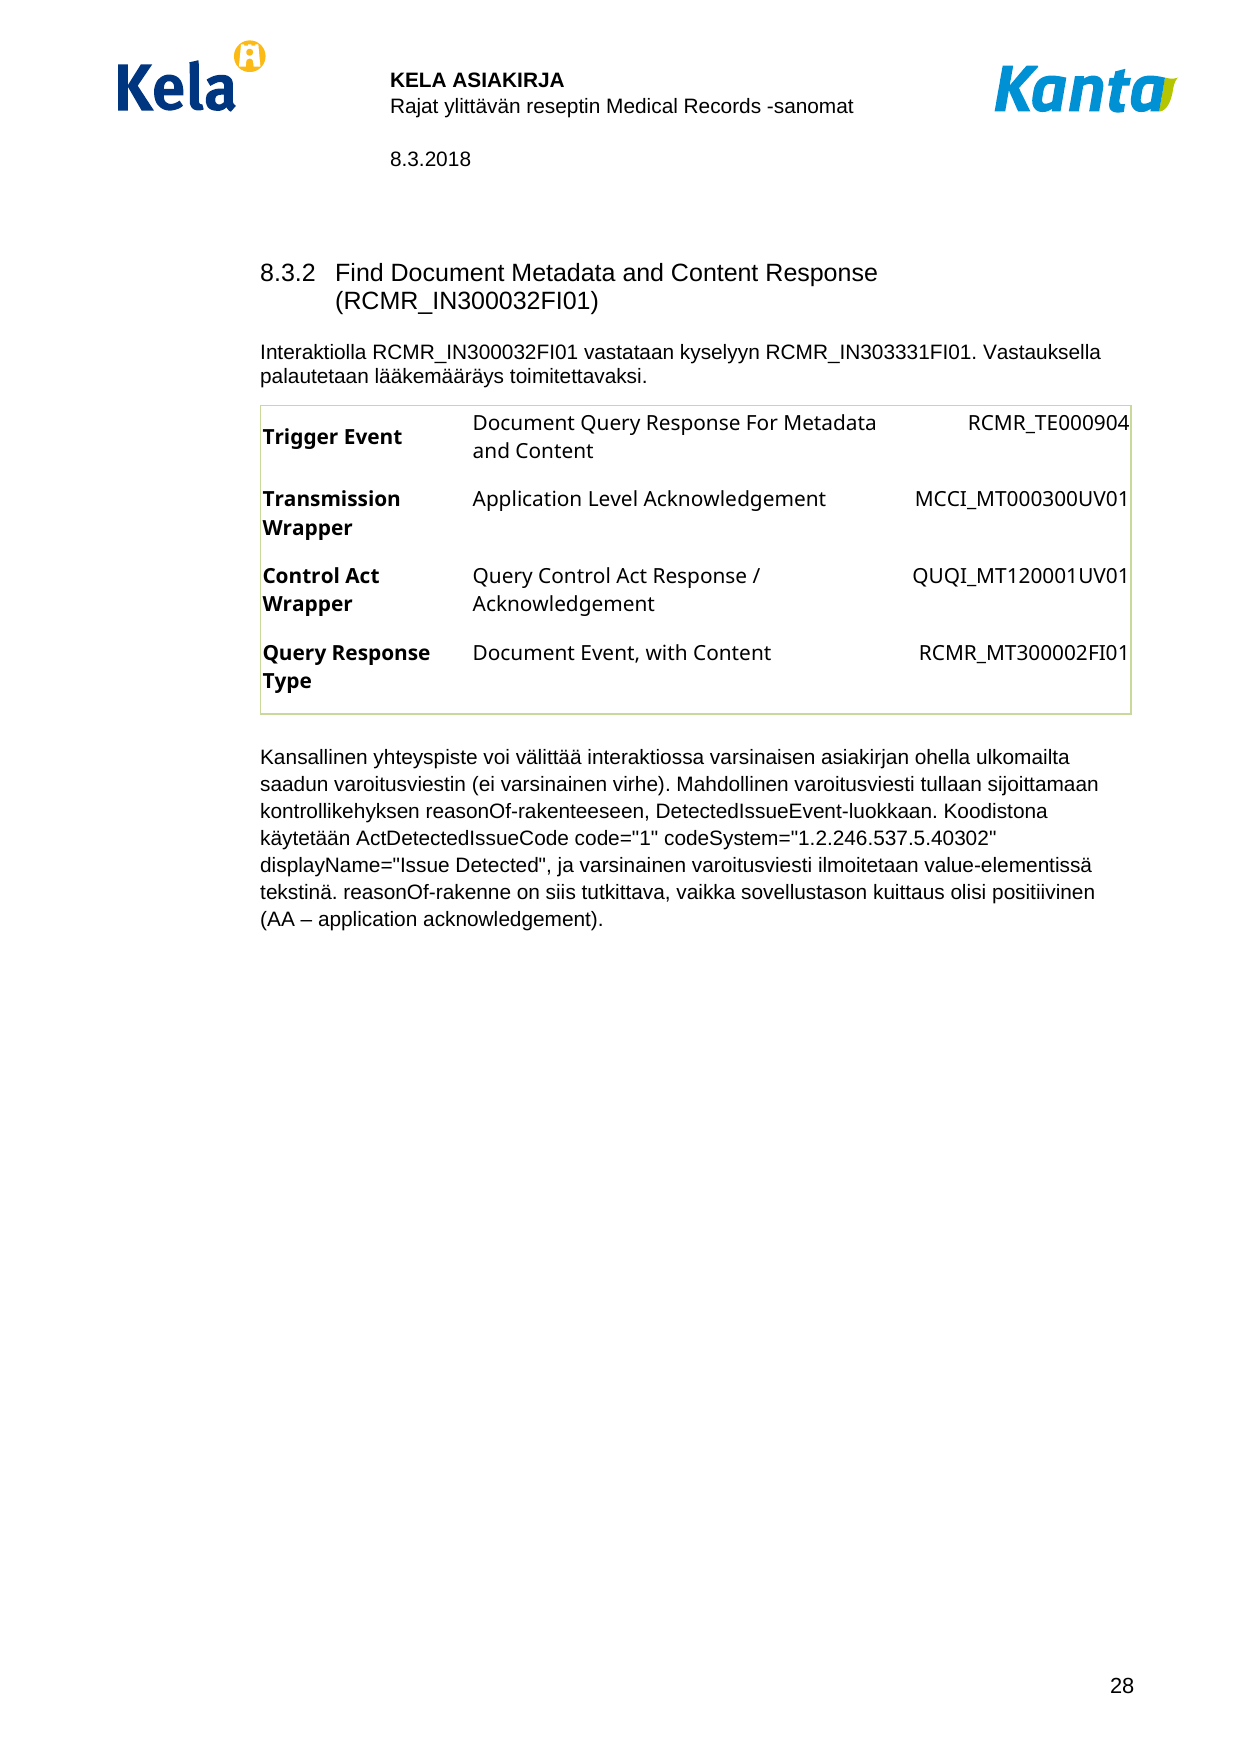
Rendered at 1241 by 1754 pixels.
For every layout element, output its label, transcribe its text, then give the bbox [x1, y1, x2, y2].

text Interaktiolla RCMR_IN300032FI01 vastataan kyselyyn RCMR_IN303331FI01. Vastauksella palautetaan lääkemääräys toimitettavaksi. [260, 340, 1128, 388]
table_cell QUQI_MT120001UV01 [886, 560, 1130, 636]
table_cell Document Event, with Content [471, 636, 886, 713]
text Kansallinen yhteyspiste voi välittää interaktiossa varsinaisen asiakirjan ohella ulkomailta saadun varoitusviestin (ei varsinainen virhe). Mahdollinen varoitusviesti tullaan sijoittamaan kontrollikehyksen reasonOf-rakenteeseen, DetectedIssueEvent-luokkaan. Koodistona käytetään ActDetectedIssueCode code="1" codeSystem="1.2.246.537.5.40302" displayName="Issue Detected", ja varsinainen varoitusviesti ilmoitetaan value-elementissä tekstinä. reasonOf-rakenne on siis tutkittava, vaikka sovellustason kuittaus olisi positiivinen (AA – application acknowledgement). [260, 741, 1128, 931]
table_cell Query Control Act Response / Acknowledgement [471, 560, 886, 636]
table_cell Query Response Type [261, 636, 471, 713]
table_cell RCMR_MT300002FI01 [886, 636, 1130, 713]
table_header Trigger Event [261, 406, 471, 483]
table_header RCMR_TE000904 [886, 406, 1130, 483]
subtitle Find Document Metadata and Content Response (RCMR_IN300032FI01) [260, 257, 1128, 315]
table_header Document Query Response For Metadata and Content [471, 406, 886, 483]
table_cell Application Level Acknowledgement [471, 483, 886, 559]
table_cell MCCI_MT000300UV01 [886, 483, 1130, 559]
table_cell Control Act Wrapper [261, 560, 471, 636]
table_cell Transmission Wrapper [261, 483, 471, 559]
